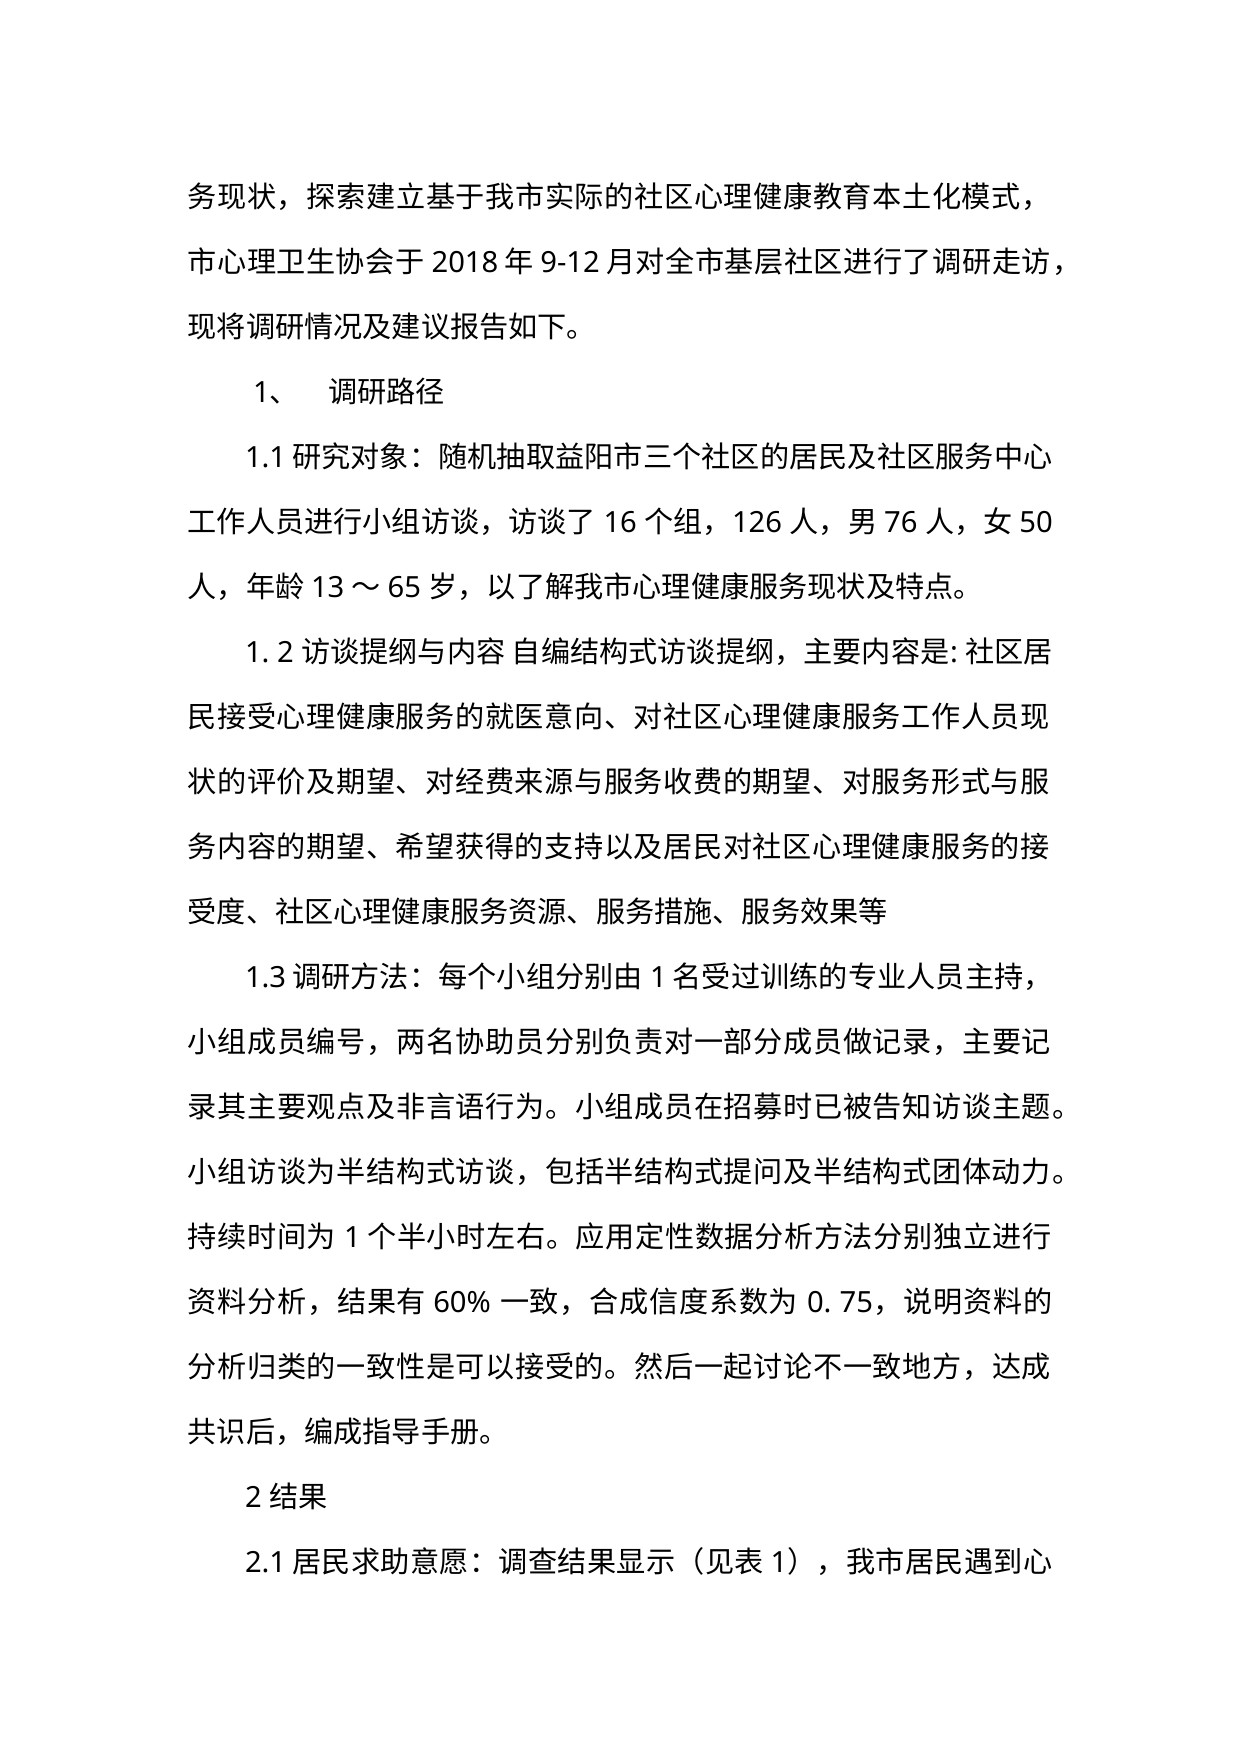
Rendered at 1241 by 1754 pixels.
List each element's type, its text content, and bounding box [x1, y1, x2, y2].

text 2 结果 [187, 1462, 1053, 1527]
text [187, 162, 1053, 357]
text 1.3调研方法：每个小组分别由 1名受过训练的专业人员主持，小组成员编号，两名协助员分别负责对一部分成员做记录，主要记录其主要观点及非言语行为。小组成员在招募时已被告知访谈主题。小组访谈为半结构式访谈，包括半结构式提问及半结构式团体动力。持续时间为 1个半小时左右。应用定性数据分析方法分别独立进行资料分析，结果有60% 一致，合成信度系数为 0. 75，说明资料的分析归类的一致性是可以接受的。然后一起讨论不一致地方，达成共识后，编成指导手册。 [187, 942, 1053, 1462]
text 1. 2 访谈提纲与内容 自编结构式访谈提纲，主要内容是: 社区居民接受心理健康服务的就医意向、对社区心理健康服务工作人员现状的评价及期望、对经费来源与服务收费的期望、对服务形式与服务内容的期望、希望获得的支持以及居民对社区心理健康服务的接受度、社区心理健康服务资源、服务措施、服务效果等 [187, 617, 1053, 942]
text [187, 1527, 1053, 1592]
text 1.1研究对象：随机抽取益阳市三个社区的居民及社区服务中心工作人员进行小组访谈，访谈了 16 个组，126 人，男 76 人，女 50 人，年龄 13 ～ 65 岁，以了解我市心理健康服务现状及特点。 [187, 422, 1053, 617]
list 调研路径 [253, 357, 1053, 422]
